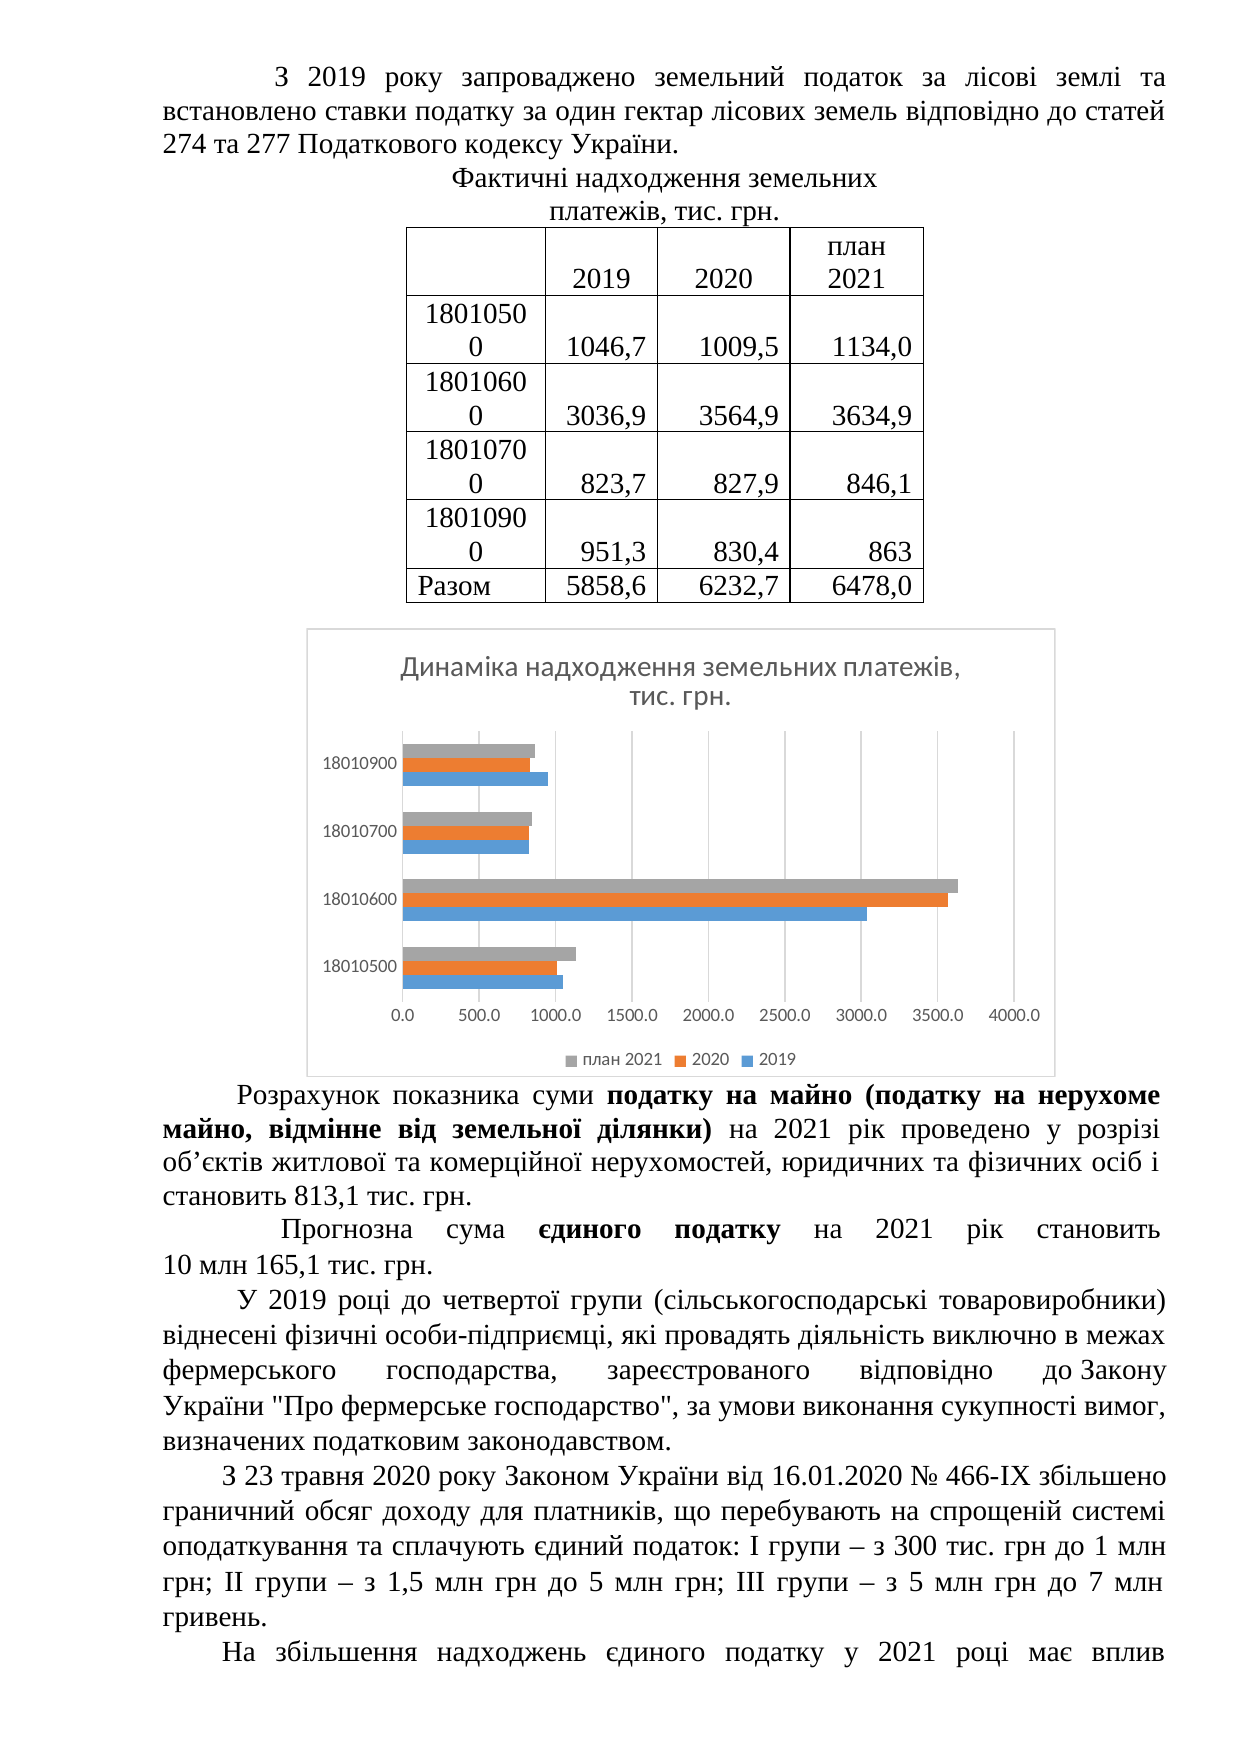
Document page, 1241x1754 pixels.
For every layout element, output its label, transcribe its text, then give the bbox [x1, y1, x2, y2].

text З 2019 року запроваджено земельний податок за лісові землі та встановлено ставки податку за один гектар лісових земель відповідно до статей 274 та 277 Податкового кодексу України. [162, 59, 1167, 160]
table_cell 3564,9 [658, 364, 789, 431]
text З 23 травня 2020 року Законом України від 16.01.2020 № 466-IX збільшено граничний обсяг доходу для платників, що перебувають на спрощеній системі оподаткування та сплачують єдиний податок: І групи – з 300 тис. грн до 1 млн грн; ІІ групи – з 1,5 млн грн до 5 млн грн; ІІІ групи – з 5 млн грн до 7 млн гривень. [162, 1458, 1167, 1632]
table_header Фактичні надходження земельних платежів, тис. грн. [406, 160, 923, 227]
table_cell Разом [407, 569, 545, 602]
table_cell 18010500 [407, 296, 545, 363]
table_cell 863 [791, 500, 923, 567]
table_cell 846,1 [791, 432, 923, 499]
table_cell 18010600 [407, 364, 545, 431]
text У 2019 році до четвертої групи (сільськогосподарські товаровиробники) віднесені фізичні особи-підприємці, які провадять діяльність виключно в межах фермерського господарства, зареєстрованого відповідно до Закону України "Про фермерське господарство", за умови виконання сукупності вимог, визначених податковим законодавством. [162, 1282, 1167, 1456]
table_cell 6232,7 [658, 569, 789, 602]
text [162, 1634, 1167, 1668]
text Розрахунок показника суми податку на майно (податку на нерухоме майно, відмінне від земельної ділянки) на 2021 рік проведено у розрізі об’єктів житлової та комерційної нерухомостей, юридичних та фізичних осіб і становить 813,1 тис. грн. [162, 1077, 1161, 1212]
table_cell план 2021 [791, 228, 923, 295]
table_cell 3036,9 [546, 364, 657, 431]
table_cell 2020 [658, 228, 789, 295]
table_cell [407, 228, 545, 295]
table_cell 1046,7 [546, 296, 657, 363]
table_cell 5858,6 [546, 569, 657, 602]
table_cell 830,4 [658, 500, 789, 567]
table_cell 1134,0 [791, 296, 923, 363]
table_cell 18010700 [407, 432, 545, 499]
table_cell 2019 [546, 228, 657, 295]
table_cell 3634,9 [791, 364, 923, 431]
table_cell 823,7 [546, 432, 657, 499]
table_cell 18010900 [407, 500, 545, 567]
table_cell 6478,0 [791, 569, 923, 602]
table_cell 1009,5 [658, 296, 789, 363]
table_cell 827,9 [658, 432, 789, 499]
table_cell 951,3 [546, 500, 657, 567]
text Прогнозна сума єдиного податку на 2021 рік становить 10 млн 165,1 тис. грн. [162, 1212, 1161, 1280]
